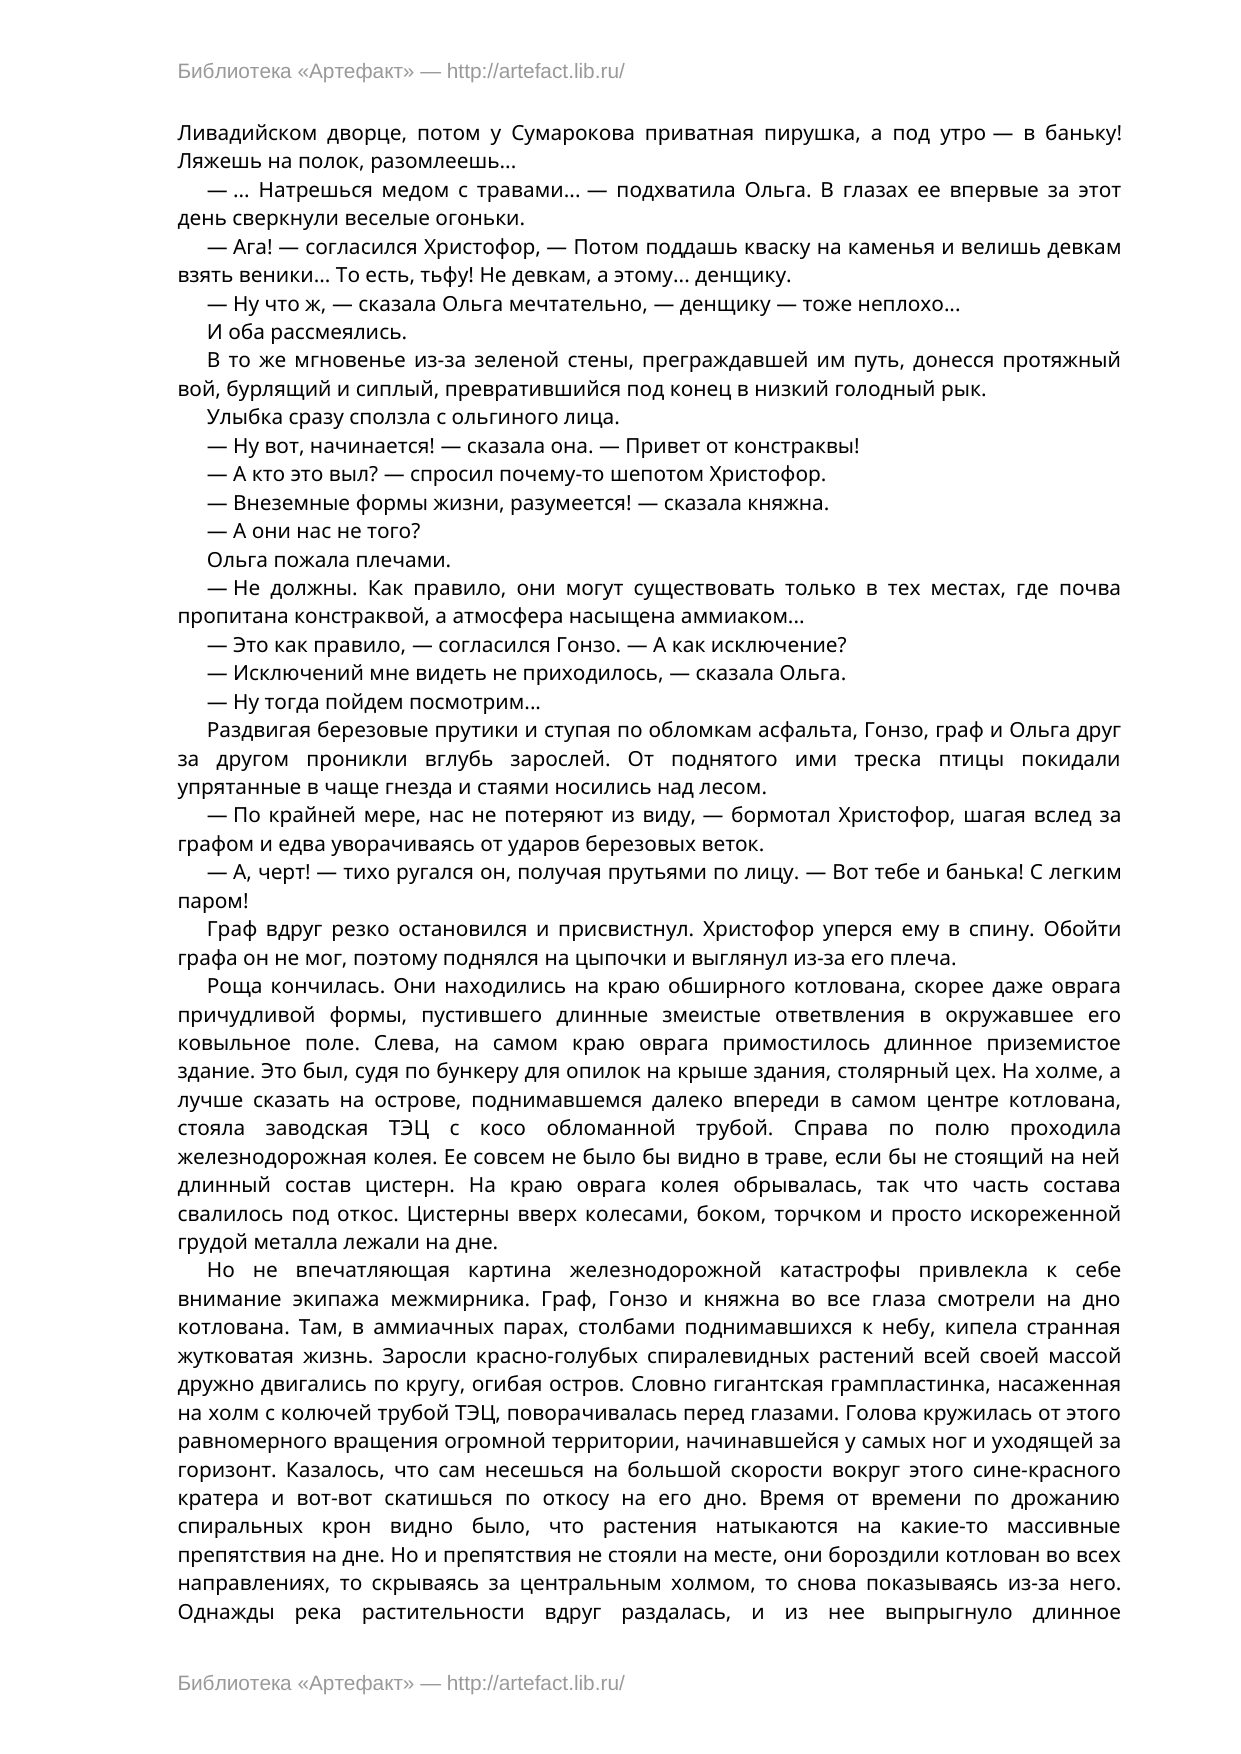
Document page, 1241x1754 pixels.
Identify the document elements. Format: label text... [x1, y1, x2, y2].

text Улыбка сразу сползла с ольгиного лица. [177, 402, 1122, 431]
text — А кто это выл? — спросил почему-то шепотом Христофор. [177, 459, 1122, 488]
text — Ну вот, начинается! — сказала она. — Привет от констраквы! [177, 431, 1122, 459]
text И оба рассмеялись. [177, 317, 1122, 346]
text — По крайней мере, нас не потеряют из виду, — бормотал Христофор, шагая вслед за графом и едва уворачиваясь от ударов березовых веток. [177, 801, 1122, 857]
text Раздвигая березовые прутики и ступая по обломкам асфальта, Гонзо, граф и Ольга друг за другом проникли вглубь зарослей. От поднятого ими треска птицы покидали упрятанные в чаще гнезда и стаями носились над лесом. [177, 715, 1122, 801]
text Граф вдруг резко остановился и присвистнул. Христофор уперся ему в спину. Обойти графа он не мог, поэтому поднялся на цыпочки и выглянул из-за его плеча. [177, 914, 1122, 971]
text — Ну тогда пойдем посмотрим... [177, 687, 1122, 715]
text — А, черт! — тихо ругался он, получая прутьями по лицу. — Вот тебе и банька! С легким паром! [177, 857, 1122, 914]
text В то же мгновенье из-за зеленой стены, преграждавшей им путь, донесся протяжный вой, бурлящий и сиплый, превратившийся под конец в низкий голодный рык. [177, 346, 1122, 402]
text — Внеземные формы жизни, разумеется! — сказала княжна. [177, 488, 1122, 516]
text Роща кончилась. Они находились на краю обширного котлована, скорее даже оврага причудливой формы, пустившего длинные змеистые ответвления в окружавшее его ковыльное поле. Слева, на самом краю оврага примостилось длинное приземистое здание. Это был, судя по бункеру для опилок на крыше здания, столярный цех. На холме, а лучше сказать на острове, поднимавшемся далеко впереди в самом центре котлована, стояла заводская ТЭЦ с косо обломанной трубой. Справа по полю проходила железнодорожная колея. Ее совсем не было бы видно в траве, если бы не стоящий на ней длинный состав цистерн. На краю оврага колея обрывалась, так что часть состава свалилось под откос. Цистерны вверх колесами, боком, торчком и просто искореженной грудой металла лежали на дне. [177, 971, 1122, 1256]
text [177, 1256, 1122, 1625]
text — Это как правило, — согласился Гонзо. — А как исключение? [177, 630, 1122, 658]
text — Ну что ж, — сказала Ольга мечтательно, — денщику — тоже неплохо... [177, 289, 1122, 317]
text — ... Натрешься медом с травами... — подхватила Ольга. В глазах ее впервые за этот день сверкнули веселые огоньки. [177, 175, 1122, 232]
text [177, 118, 1122, 175]
text — А они нас не того? [177, 516, 1122, 545]
text — Не должны. Как правило, они могут существовать только в тех местах, где почва пропитана констраквой, а атмосфера насыщена аммиаком... [177, 573, 1122, 630]
text — Ага! — согласился Христофор, — Потом поддашь кваску на каменья и велишь девкам взять веники... То есть, тьфу! Не девкам, а этому... денщику. [177, 232, 1122, 289]
text — Исключений мне видеть не приходилось, — сказала Ольга. [177, 658, 1122, 687]
text Ольга пожала плечами. [177, 545, 1122, 573]
